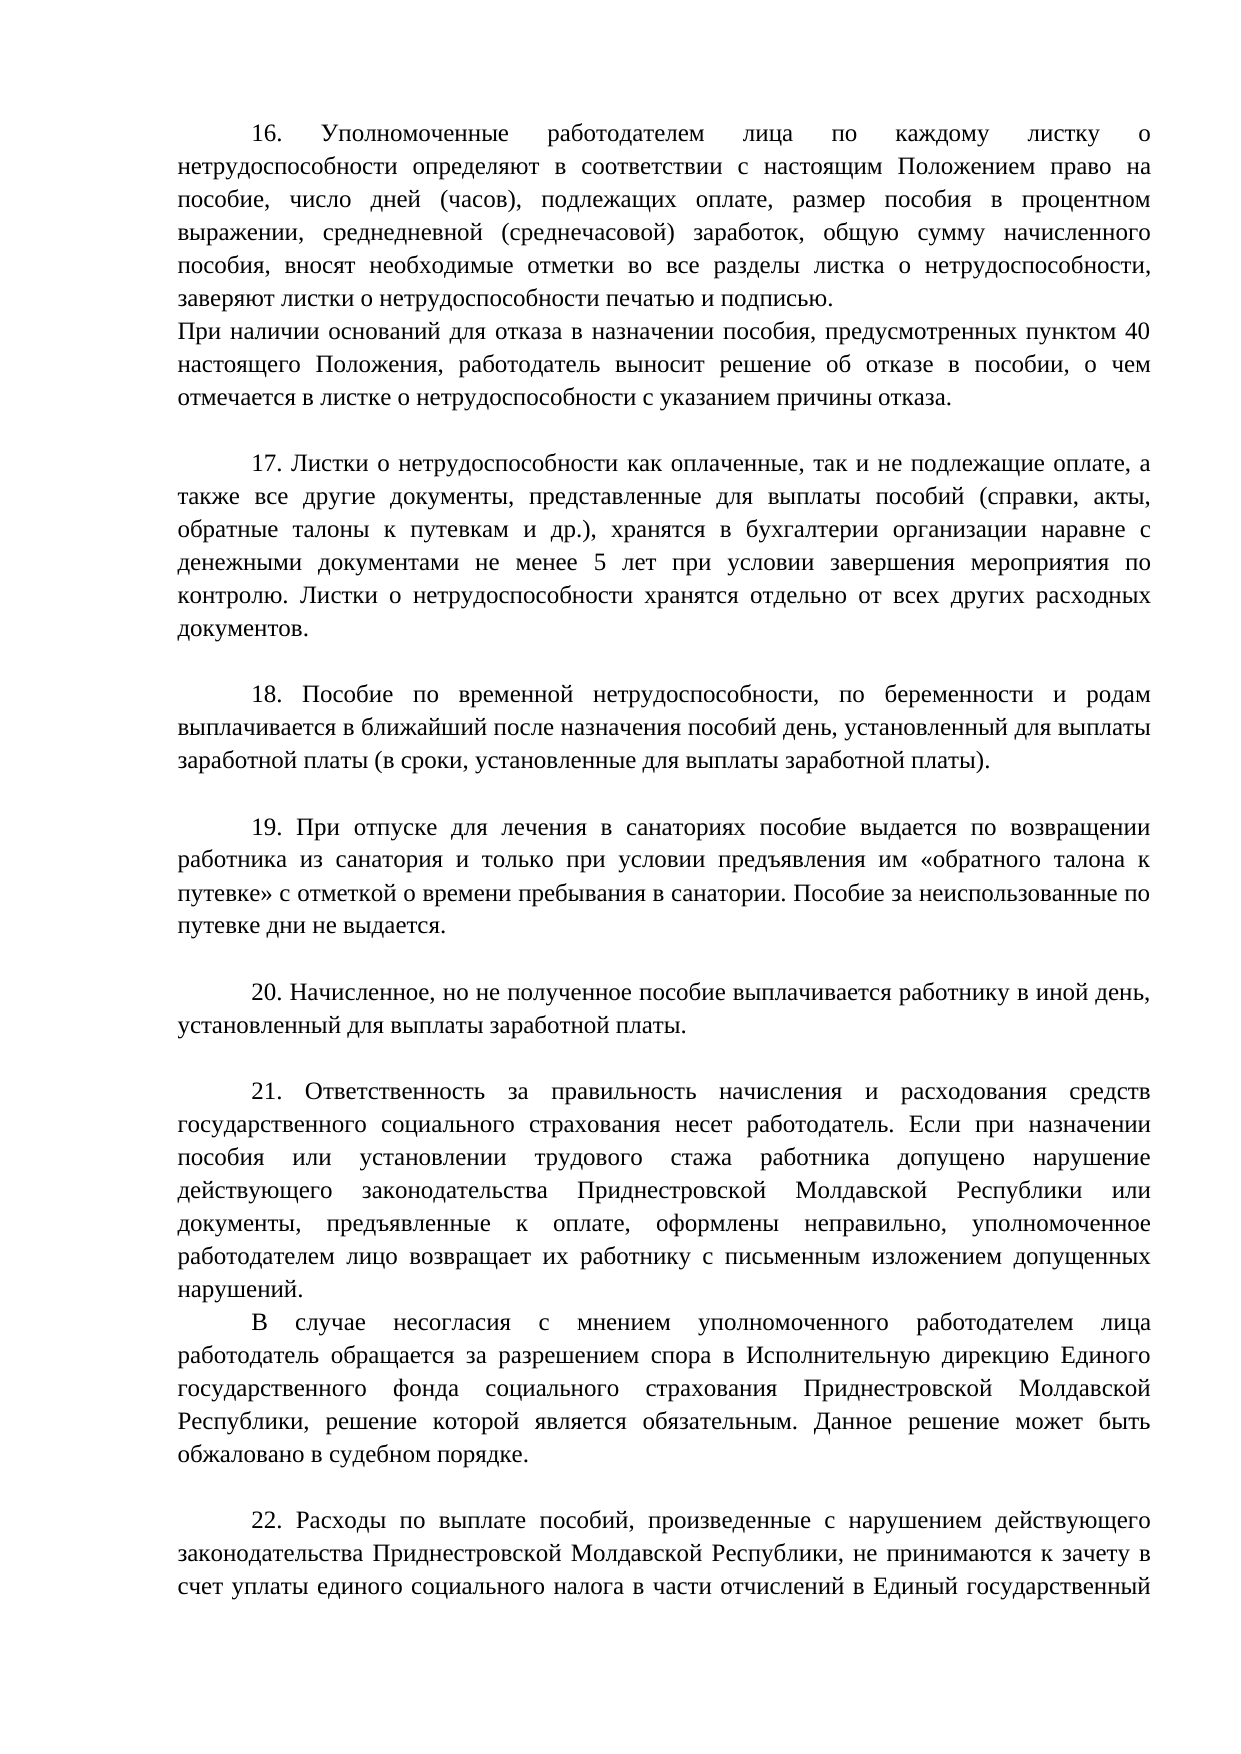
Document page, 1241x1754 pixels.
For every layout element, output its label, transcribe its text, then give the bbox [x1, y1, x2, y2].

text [177, 1505, 1152, 1600]
text 19. При отпуске для лечения в санаториях пособие выдается по возвращении работника из санатория и только при условии предъявления им «обратного талона к путевке» с отметкой о времени пребывания в санатории. Пособие за неиспользованные по путевке дни не выдается. [177, 812, 1152, 939]
text 17. Листки о нетрудоспособности как оплаченные, так и не подлежащие оплате, а также все другие документы, представленные для выплаты пособий (справки, акты, обратные талоны к путевкам и др.), хранятся в бухгалтерии организации наравне с денежными документами не менее 5 лет при условии завершения мероприятия по контролю. Листки о нетрудоспособности хранятся отдельно от всех других расходных документов. [177, 448, 1152, 642]
text 16. Уполномоченные работодателем лица по каждому листку о нетрудоспособности определяют в соответствии с настоящим Положением право на пособие, число дней (часов), подлежащих оплате, размер пособия в процентном выражении, среднедневной (среднечасовой) заработок, общую сумму начисленного пособия, вносят необходимые отметки во все разделы листка о нетрудоспособности, заверяют листки о нетрудоспособности печатью и подписью. [177, 118, 1152, 312]
text 18. Пособие по временной нетрудоспособности, по беременности и родам выплачивается в ближайший после назначения пособий день, установленный для выплаты заработной платы (в сроки, установленные для выплаты заработной платы). [177, 679, 1152, 774]
text При наличии оснований для отказа в назначении пособия, предусмотренных пунктом 40 настоящего Положения, работодатель выносит решение об отказе в пособии, о чем отмечается в листке о нетрудоспособности с указанием причины отказа. [177, 316, 1152, 411]
text 21. Ответственность за правильность начисления и расходования средств государственного социального страхования несет работодатель. Если при назначении пособия или установлении трудового стажа работника допущено нарушение действующего законодательства Приднестровской Молдавской Республики или документы, предъявленные к оплате, оформлены неправильно, уполномоченное работодателем лицо возвращает их работнику с письменным изложением допущенных нарушений. [177, 1076, 1152, 1303]
text 20. Начисленное, но не полученное пособие выплачивается работнику в иной день, установленный для выплаты заработной платы. [177, 977, 1152, 1038]
text В случае несогласия с мнением уполномоченного работодателем лица работодатель обращается за разрешением спора в Исполнительную дирекцию Единого государственного фонда социального страхования Приднестровской Молдавской Республики, решение которой является обязательным. Данное решение может быть обжаловано в судебном порядке. [177, 1307, 1152, 1468]
